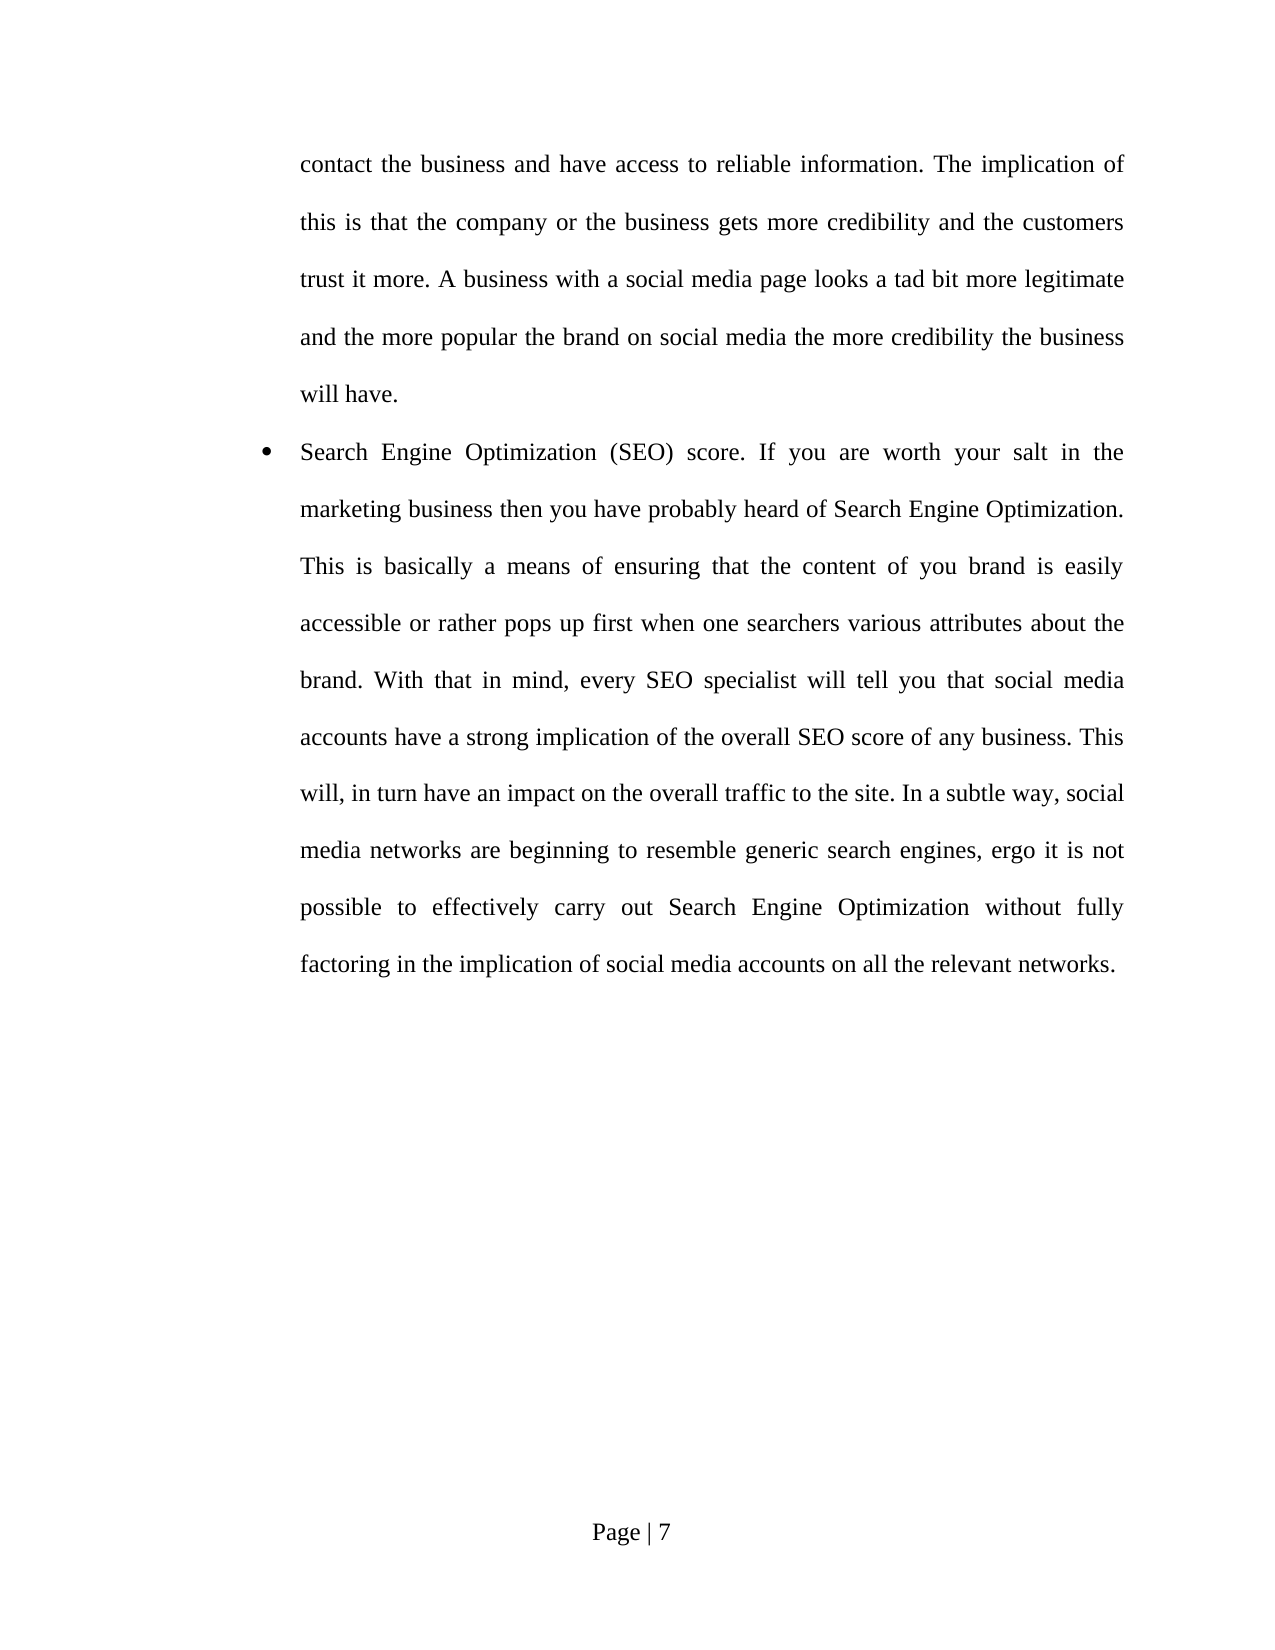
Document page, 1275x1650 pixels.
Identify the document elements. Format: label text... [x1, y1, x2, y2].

list Search Engine Optimization (SEO) score. If you are worth your salt in the marketing business then you have probably heard of Search Engine Optimization. This is basically a means of ensuring that the content of you brand is easily accessible or rather pops up first when one searchers various attributes about the brand. With that in mind, every SEO specialist will tell you that social media accounts have a strong implication of the overall SEO score of any business. This will, in turn have an impact on the overall traffic to the site. In a subtle way, social media networks are beginning to resemble generic search engines, ergo it is not possible to effectively carry out Search Engine Optimization without fully factoring in the implication of social media accounts on all the relevant networks. [262, 437, 1125, 978]
text contact the business and have access to reliable information. The implication of this is that the company or the business gets more credibility and the customers trust it more. A business with a social media page looks a tad bit more legitimate and the more popular the brand on social media the more credibility the business will have. [300, 149, 1125, 408]
